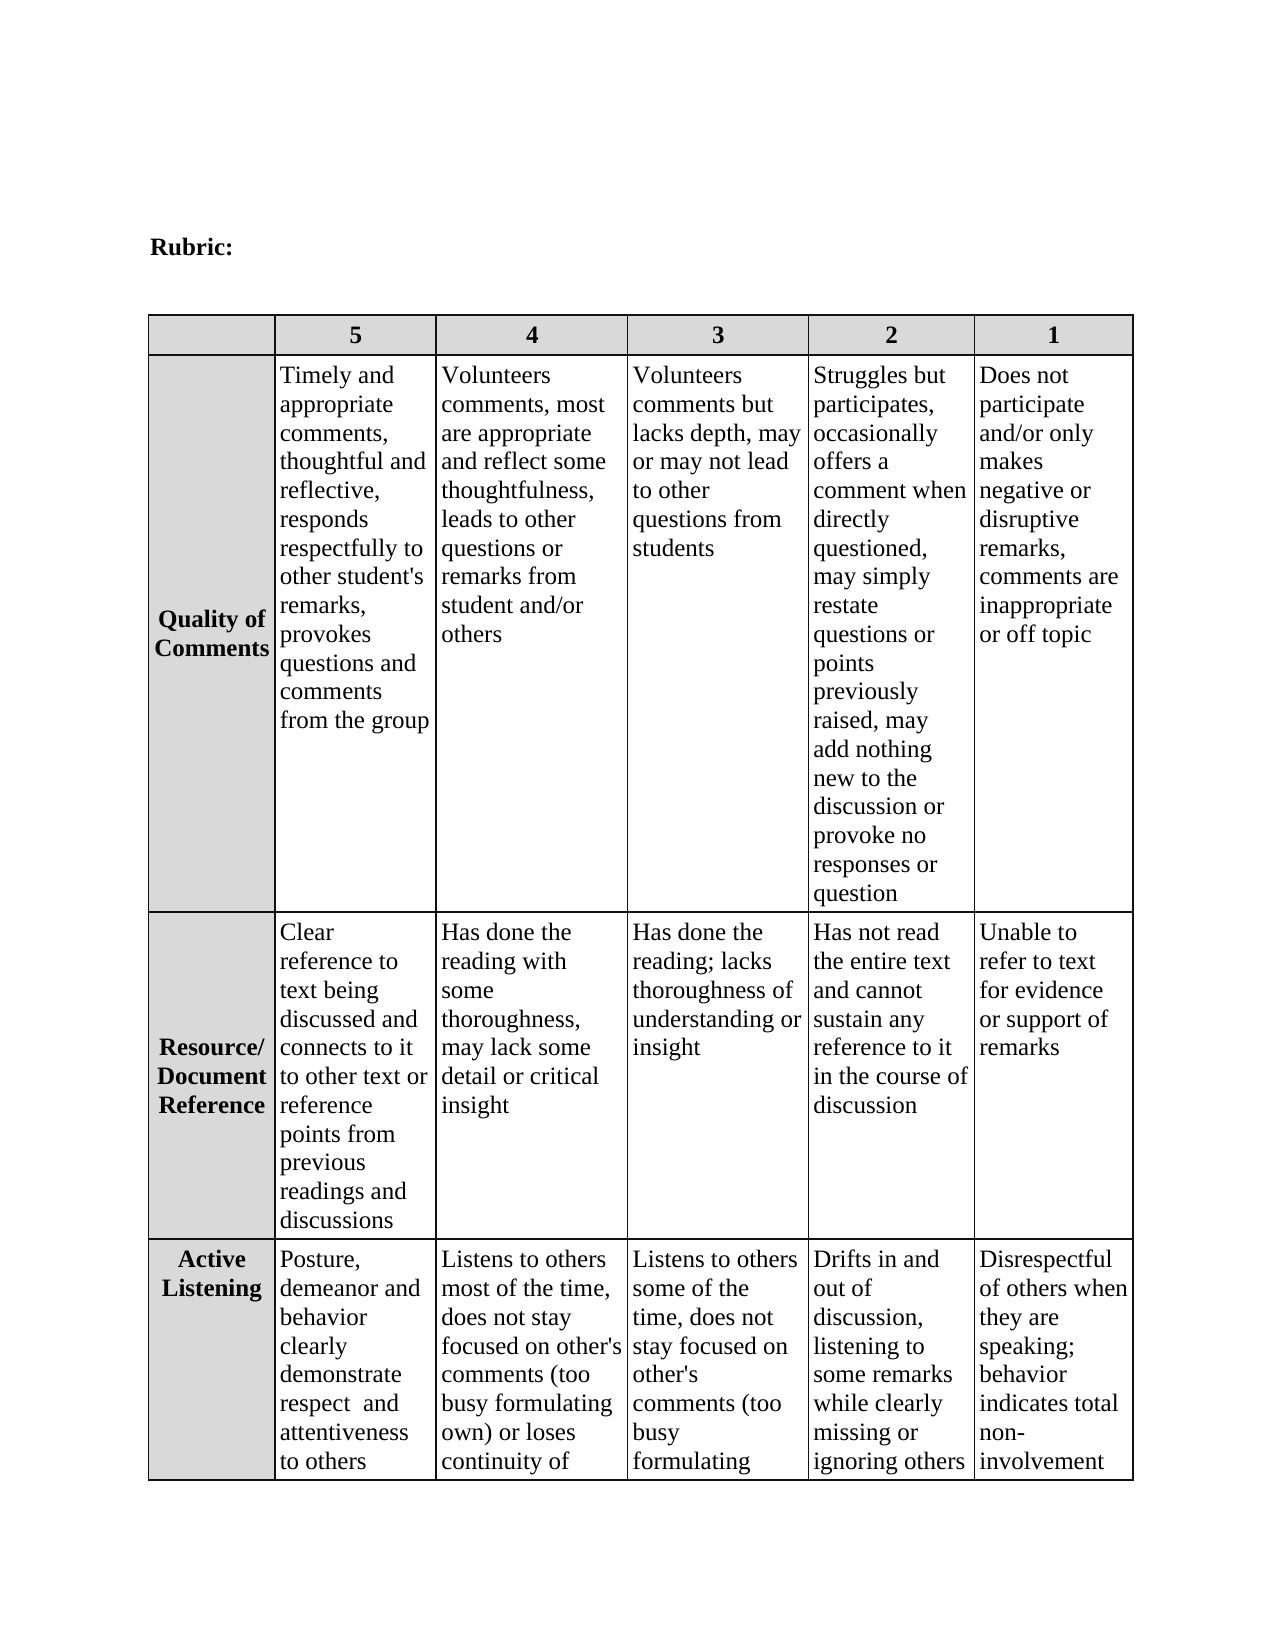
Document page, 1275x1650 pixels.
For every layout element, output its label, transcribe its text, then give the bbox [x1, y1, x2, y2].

table_cell Has done the reading; lacks thoroughness of understanding or insight [628, 913, 808, 1238]
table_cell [809, 1240, 974, 1479]
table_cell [628, 1240, 808, 1479]
table_cell Resource/ Document Reference [149, 913, 274, 1238]
table_header 4 [437, 316, 627, 354]
table_cell Struggles but participates, occasionally offers a comment when directly questioned, may simply restate questions or points previously raised, may add nothing new to the discussion or provoke no responses or question [809, 356, 974, 911]
table_header 2 [809, 316, 974, 354]
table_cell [975, 1240, 1132, 1479]
table_cell Volunteers comments but lacks depth, may or may not lead to other questions from students [628, 356, 808, 911]
table_cell Volunteers comments, most are appropriate and reflect some thoughtfulness, leads to other questions or remarks from student and/or others [437, 356, 627, 911]
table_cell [276, 1240, 435, 1479]
table_cell Clear reference to text being discussed and connects to it to other text or reference points from previous readings and discussions [276, 913, 435, 1238]
table_header [149, 316, 274, 354]
text Rubric: [150, 232, 1125, 261]
table_cell Unable to refer to text for evidence or support of remarks [975, 913, 1132, 1238]
table_header 3 [628, 316, 808, 354]
table_cell Does not participate and/or only makes negative or disruptive remarks, comments are inappropriate or off topic [975, 356, 1132, 911]
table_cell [437, 1240, 627, 1479]
table_cell Quality of Comments [149, 356, 274, 911]
table_header 5 [276, 316, 435, 354]
table_cell Has done the reading with some thoroughness, may lack some detail or critical insight [437, 913, 627, 1238]
table_cell Timely and appropriate comments, thoughtful and reflective, responds respectfully to other student's remarks, provokes questions and comments from the group [276, 356, 435, 911]
table_cell Has not read the entire text and cannot sustain any reference to it in the course of discussion [809, 913, 974, 1238]
table_header 1 [975, 316, 1132, 354]
table_cell Active Listening [149, 1240, 274, 1479]
